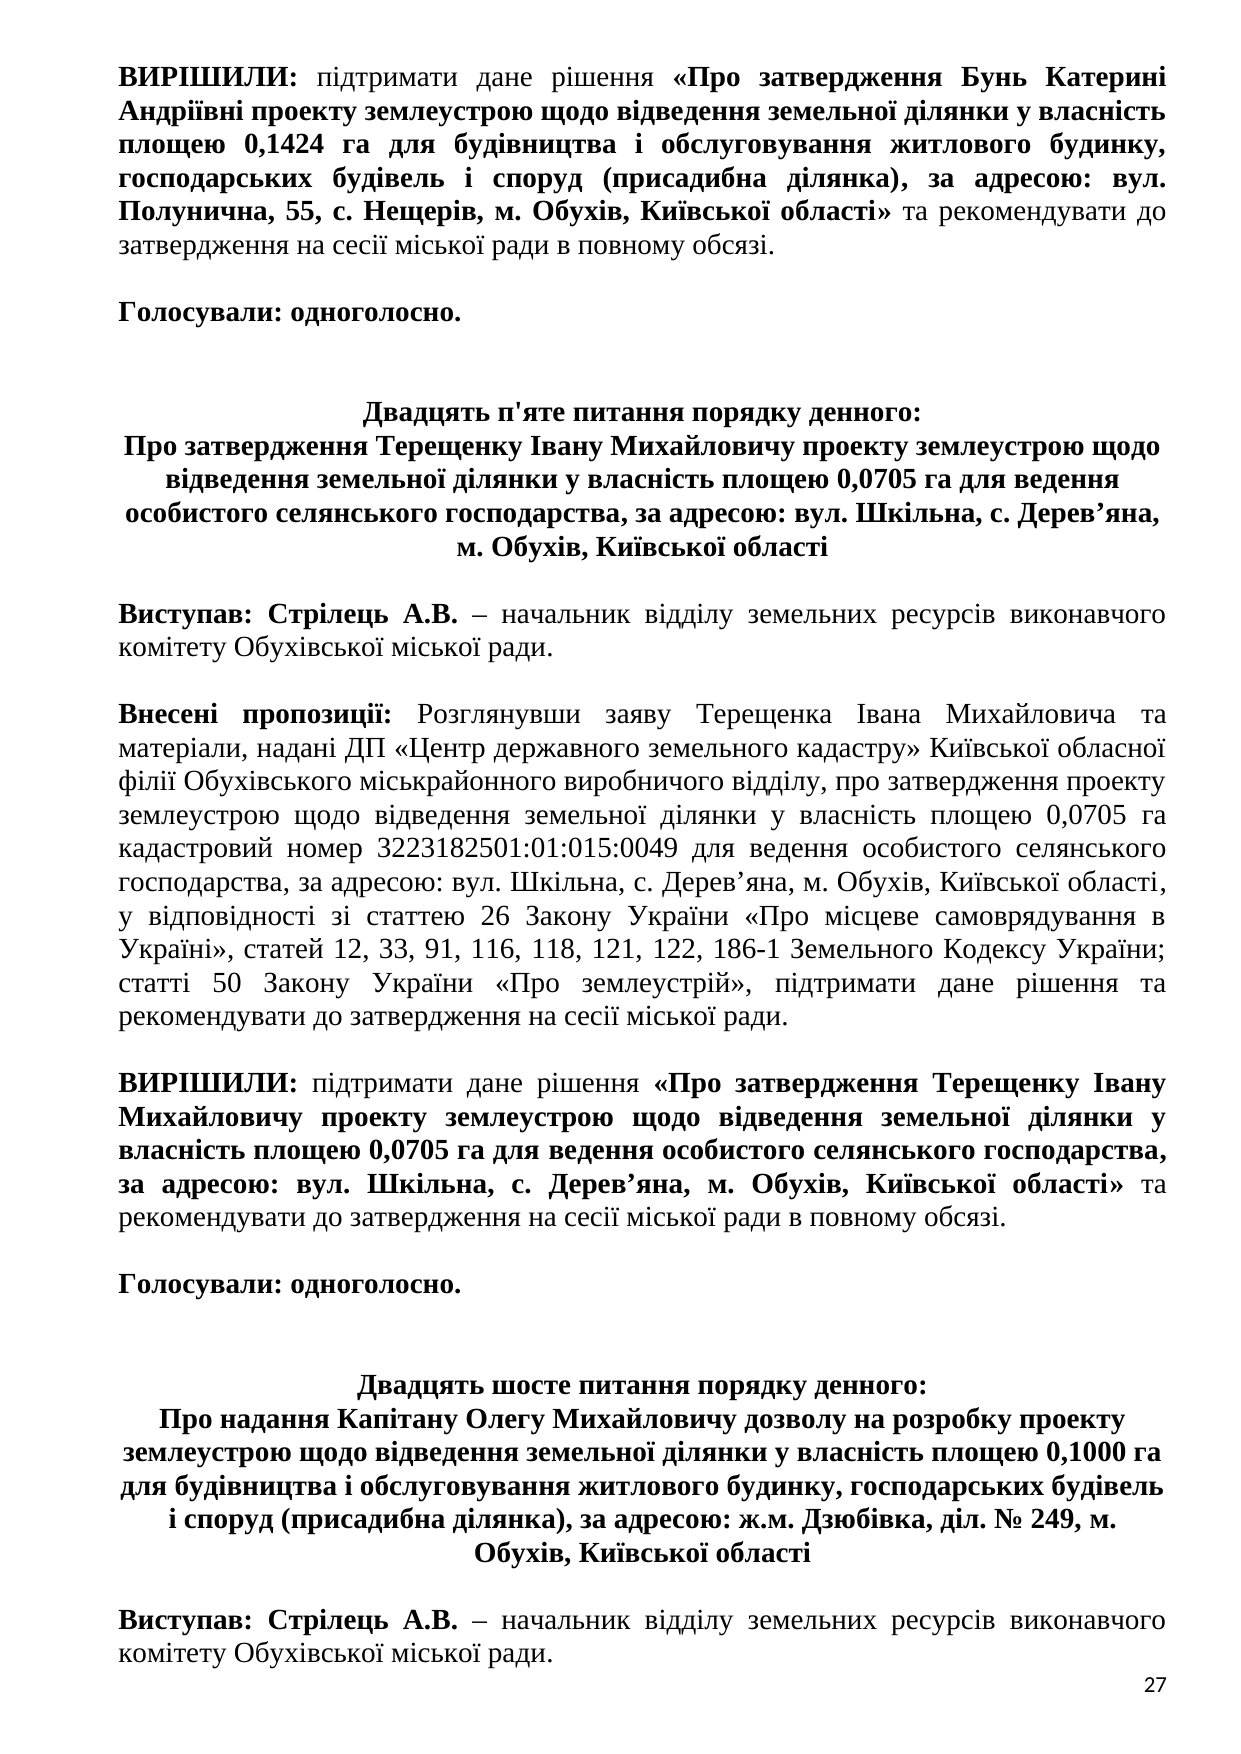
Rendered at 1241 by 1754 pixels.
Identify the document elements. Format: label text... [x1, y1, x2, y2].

text Двадцять п'яте питання порядку денного: [118, 394, 1167, 428]
text Виступав: Стрілець А.В. – начальник відділу земельних ресурсів виконавчого комітету Обухівської міської ради. [118, 1602, 1167, 1669]
text ВИРІШИЛИ: підтримати дане рішення «Про затвердження Бунь Катерині Андріївні проекту землеустрою щодо відведення земельної ділянки у власність площею 0,1424 га для будівництва і обслуговування житлового будинку, господарських будівель і споруд (присадибна ділянка), за адресою: вул. Полунична, 55, с. Нещерів, м. Обухів, Київської області» та рекомендувати до затвердження на сесії міської ради в повному обсязі. [118, 59, 1167, 260]
text Про надання Капітану Олегу Михайловичу дозволу на розробку проекту землеустрою щодо відведення земельної ділянки у власність площею 0,1000 га для будівництва і обслуговування житлового будинку, господарських будівель і споруд (присадибна ділянка), за адресою: ж.м. Дзюбівка, діл. № 249, м. Обухів, Київської області [118, 1401, 1167, 1568]
text ВИРІШИЛИ: підтримати дане рішення «Про затвердження Терещенку Івану Михайловичу проекту землеустрою щодо відведення земельної ділянки у власність площею 0,0705 га для ведення особистого селянського господарства, за адресою: вул. Шкільна, с. Дерев’яна, м. Обухів, Київської області» та рекомендувати до затвердження на сесії міської ради в повному обсязі. [118, 1065, 1167, 1233]
text Голосували: одноголосно. [118, 1267, 1167, 1300]
text Про затвердження Терещенку Івану Михайловичу проекту землеустрою щодо відведення земельної ділянки у власність площею 0,0705 га для ведення особистого селянського господарства, за адресою: вул. Шкільна, с. Дерев’яна, м. Обухів, Київської області [118, 428, 1167, 562]
text Двадцять шосте питання порядку денного: [118, 1367, 1167, 1401]
text Виступав: Стрілець А.В. – начальник відділу земельних ресурсів виконавчого комітету Обухівської міської ради. [118, 596, 1167, 663]
list Внесені пропозиції: Розглянувши заяву Терещенка Івана Михайловича та матеріали, надані ДП «Центр державного земельного кадастру» Київської обласної філії Обухівського міськрайонного виробничого відділу, про затвердження проекту землеустрою щодо відведення земельної ділянки у власність площею 0,0705 га кадастровий номер 3223182501:01:015:0049 для ведення особистого селянського господарства, за адресою: вул. Шкільна, с. Дерев’яна, м. Обухів, Київської області, у відповідності зі статтею 26 Закону України «Про місцеве самоврядування в Україні», статей 12, 33, 91, 116, 118, 121, 122, 186-1 Земельного Кодексу України; статті 50 Закону України «Про землеустрій», підтримати дане рішення та рекомендувати до затвердження на сесії міської ради. [118, 696, 1167, 1032]
text Голосували: одноголосно. [118, 294, 1167, 327]
